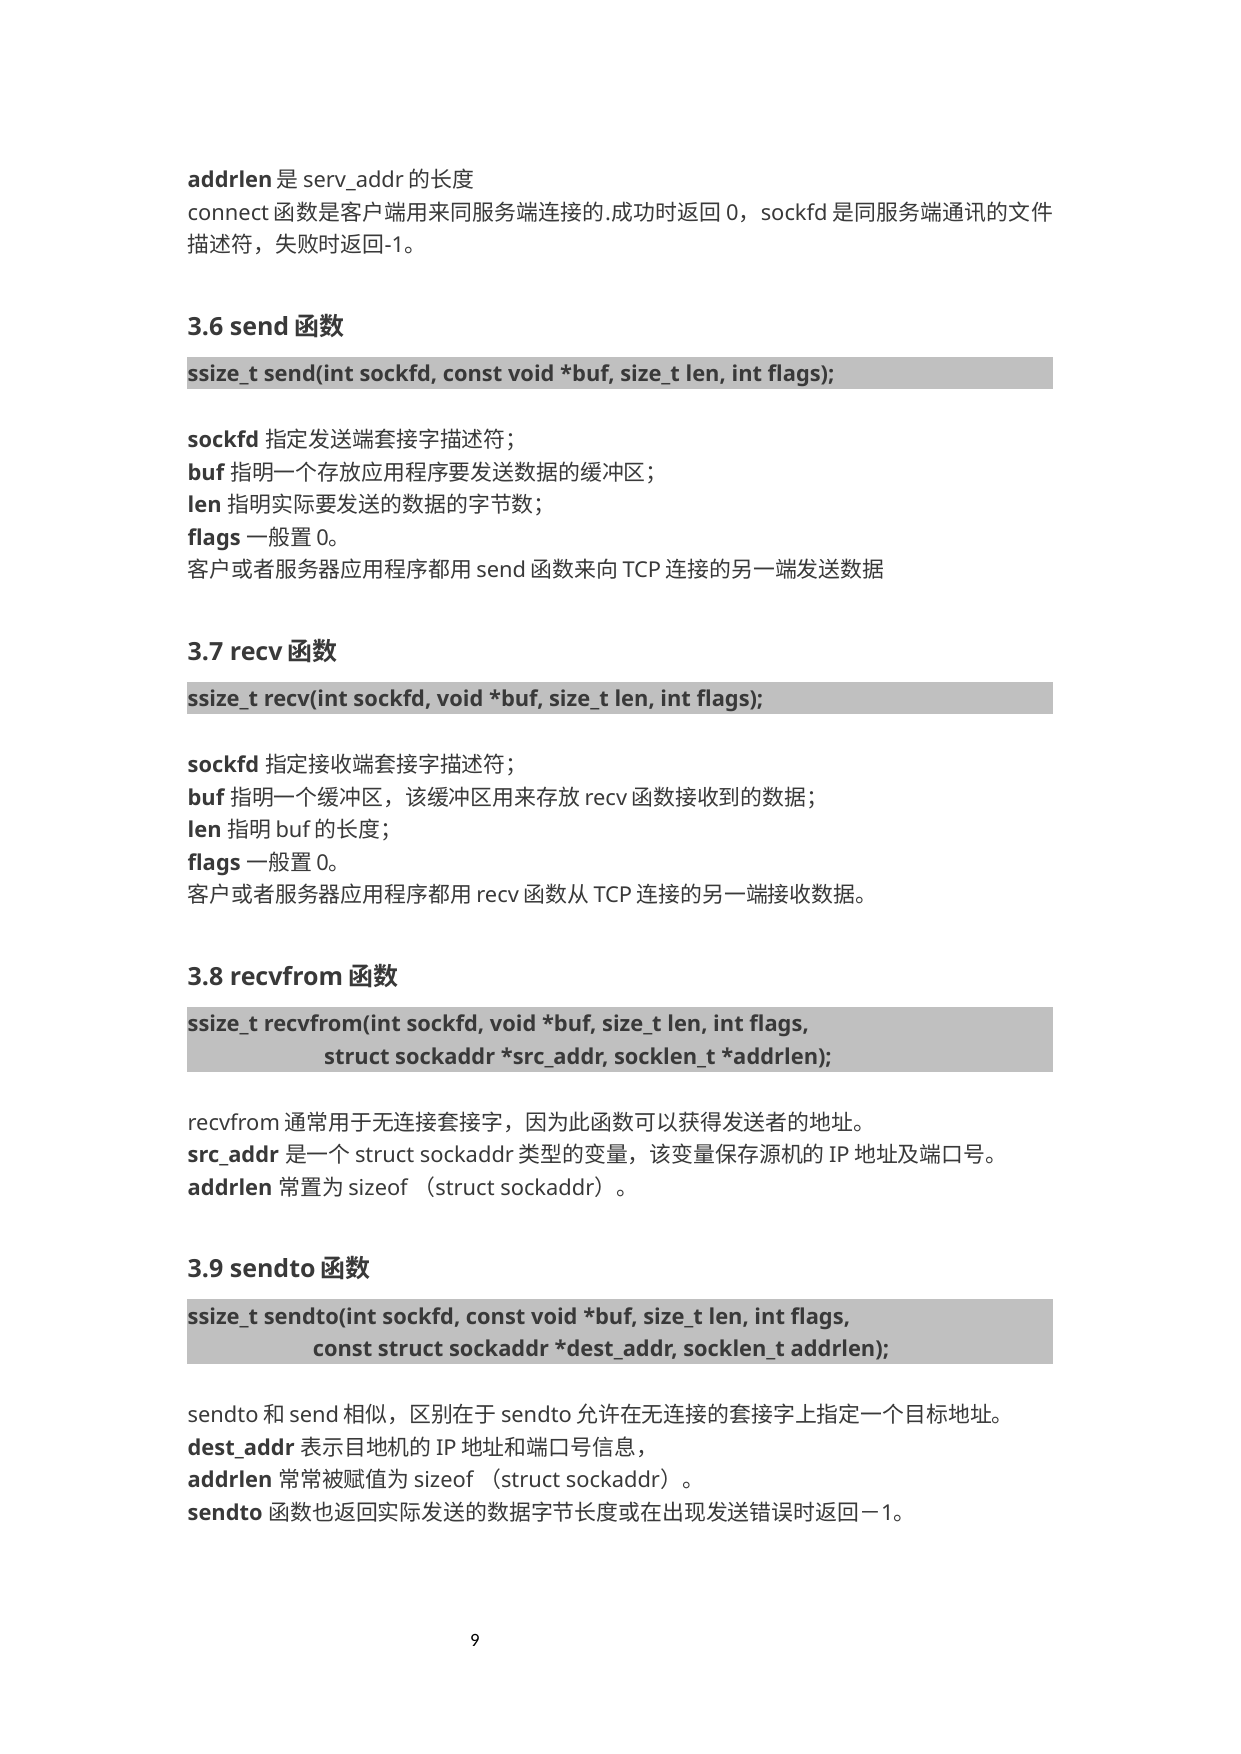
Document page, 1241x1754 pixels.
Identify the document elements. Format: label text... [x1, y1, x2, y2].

text flags 一般置0。 [187, 519, 1053, 552]
list flags 一般置0。 [187, 844, 1053, 877]
list connect函数是客户端用来同服务端连接的.成功时返回0，sockfd是同服务端通讯的文件描述符，失败时返回-1。 [187, 194, 1053, 259]
list sendto和send相似，区别在于sendto允许在无连接的套接字上指定一个目标地址。 [187, 1397, 1053, 1429]
list buf 指明一个缓冲区，该缓冲区用来存放recv函数接收到的数据； [187, 779, 1053, 812]
text dest_addr 表示目地机的IP地址和端口号信息， [187, 1429, 1053, 1462]
text const struct sockaddr *dest_addr, socklen_t addrlen); [187, 1332, 1053, 1364]
list sockfd 指定接收端套接字描述符； [187, 747, 1053, 779]
text sockfd 指定发送端套接字描述符； [187, 422, 1053, 454]
list len 指明buf的长度； [187, 812, 1053, 844]
list 3.6 send函数 [187, 292, 1053, 357]
list 3.8 recvfrom函数 [187, 942, 1053, 1007]
text addrlen 常常被赋值为sizeof （struct sockaddr）。 [187, 1462, 1053, 1494]
text sendto 函数也返回实际发送的数据字节长度或在出现发送错误时返回－1。 [187, 1494, 1053, 1527]
list 客户或者服务器应用程序都用send函数来向TCP连接的另一端发送数据 [187, 552, 1053, 584]
list 3.9 sendto函数 [187, 1234, 1053, 1299]
text recvfrom通常用于无连接套接字，因为此函数可以获得发送者的地址。 [187, 1104, 1053, 1137]
text len 指明实际要发送的数据的字节数； [187, 487, 1053, 519]
text struct sockaddr *src_addr, socklen_t *addrlen); [187, 1039, 1053, 1072]
text buf 指明一个存放应用程序要发送数据的缓冲区； [187, 454, 1053, 487]
text ssize_t send(int sockfd, const void *buf, size_t len, int flags); [187, 357, 1053, 389]
text addrlen 常置为sizeof （struct sockaddr）。 [187, 1169, 1053, 1202]
text ssize_t sendto(int sockfd, const void *buf, size_t len, int flags, [187, 1299, 1053, 1332]
text src_addr 是一个struct sockaddr类型的变量，该变量保存源机的IP地址及端口号。 [187, 1137, 1053, 1169]
text ssize_t recv(int sockfd, void *buf, size_t len, int flags); [187, 682, 1053, 714]
list 客户或者服务器应用程序都用recv函数从TCP连接的另一端接收数据。 [187, 877, 1053, 909]
list addrlen是serv_addr的长度 [187, 162, 1053, 194]
text ssize_t recvfrom(int sockfd, void *buf, size_t len, int flags, [187, 1007, 1053, 1039]
list 3.7 recv函数 [187, 617, 1053, 682]
